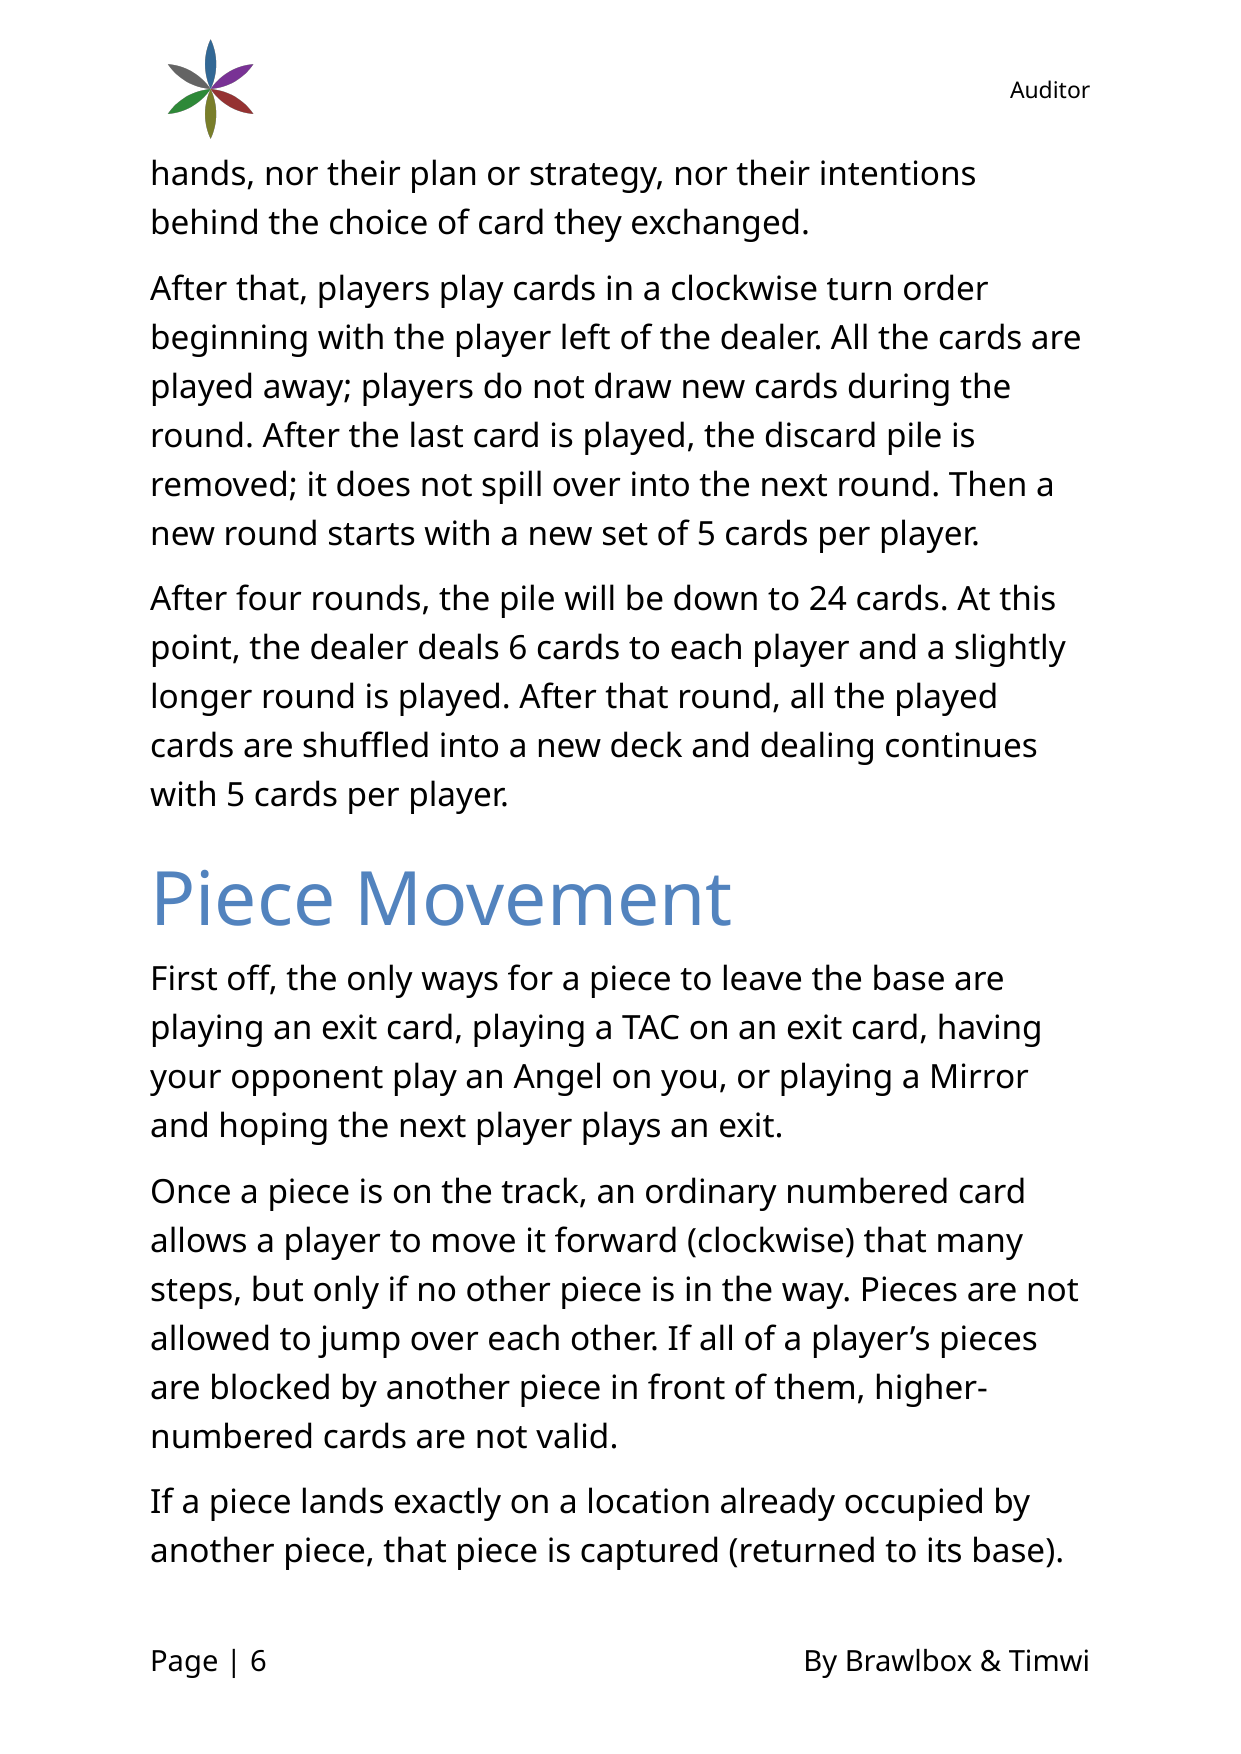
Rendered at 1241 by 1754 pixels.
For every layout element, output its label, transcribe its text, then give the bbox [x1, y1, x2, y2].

text After four rounds, the pile will be down to 24 cards. At this point, the dealer deals 6 cards to each player and a slightly longer round is played. After that round, all the played cards are shuffled into a new deck and dealing continues with 5 cards per player. [150, 575, 1090, 816]
text If a piece lands exactly on a location already occupied by another piece, that piece is captured (returned to its base). [150, 1478, 1090, 1572]
subtitle Piece Movement [150, 845, 1090, 947]
text First off, the only ways for a piece to leave the base are playing an exit card, playing a TAC on an exit card, having your opponent play an Angel on you, or playing a Mirror and hoping the next player plays an exit. [150, 955, 1090, 1147]
text Once a piece is on the track, an ordinary numbered card allows a player to move it forward (clockwise) that many steps, but only if no other piece is in the way. Pieces are not allowed to jump over each other. If all of a player’s pieces are blocked by another piece in front of them, higher-numbered cards are not valid. [150, 1168, 1090, 1458]
text After that, players play cards in a clockwise turn order beginning with the player left of the dealer. All the cards are played away; players do not draw new cards during the round. After the last card is played, the discard pile is removed; it does not spill over into the next round. Then a new round starts with a new set of 5 cards per player. [150, 264, 1090, 555]
picture [162, 32, 260, 145]
